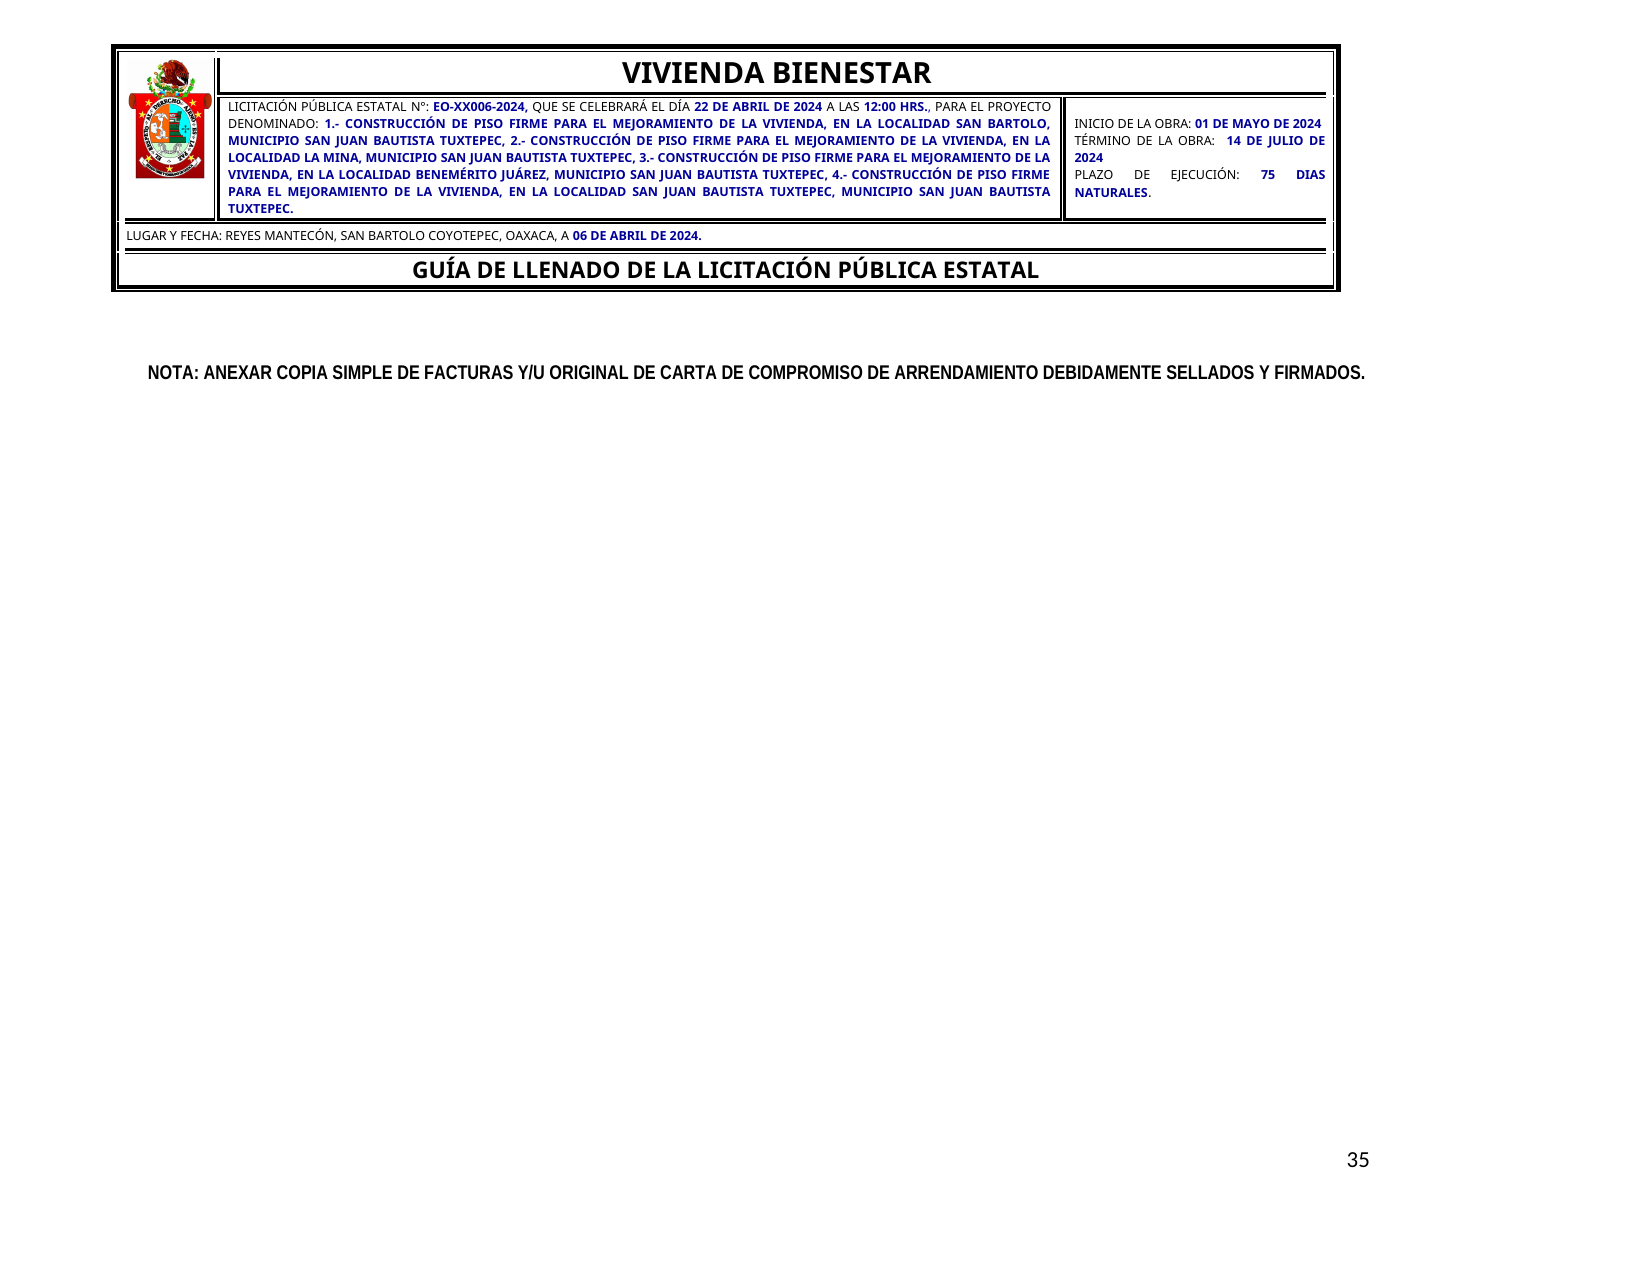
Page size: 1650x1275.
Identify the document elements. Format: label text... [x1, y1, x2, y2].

text NOTA: ANEXAR COPIA SIMPLE DE FACTURAS Y/U ORIGINAL DE CARTA DE COMPROMISO DE ARRENDAMIENTO DEBIDAMENTE SELLADOS Y FIRMADOS. [148, 361, 1369, 383]
picture [127, 59, 214, 181]
